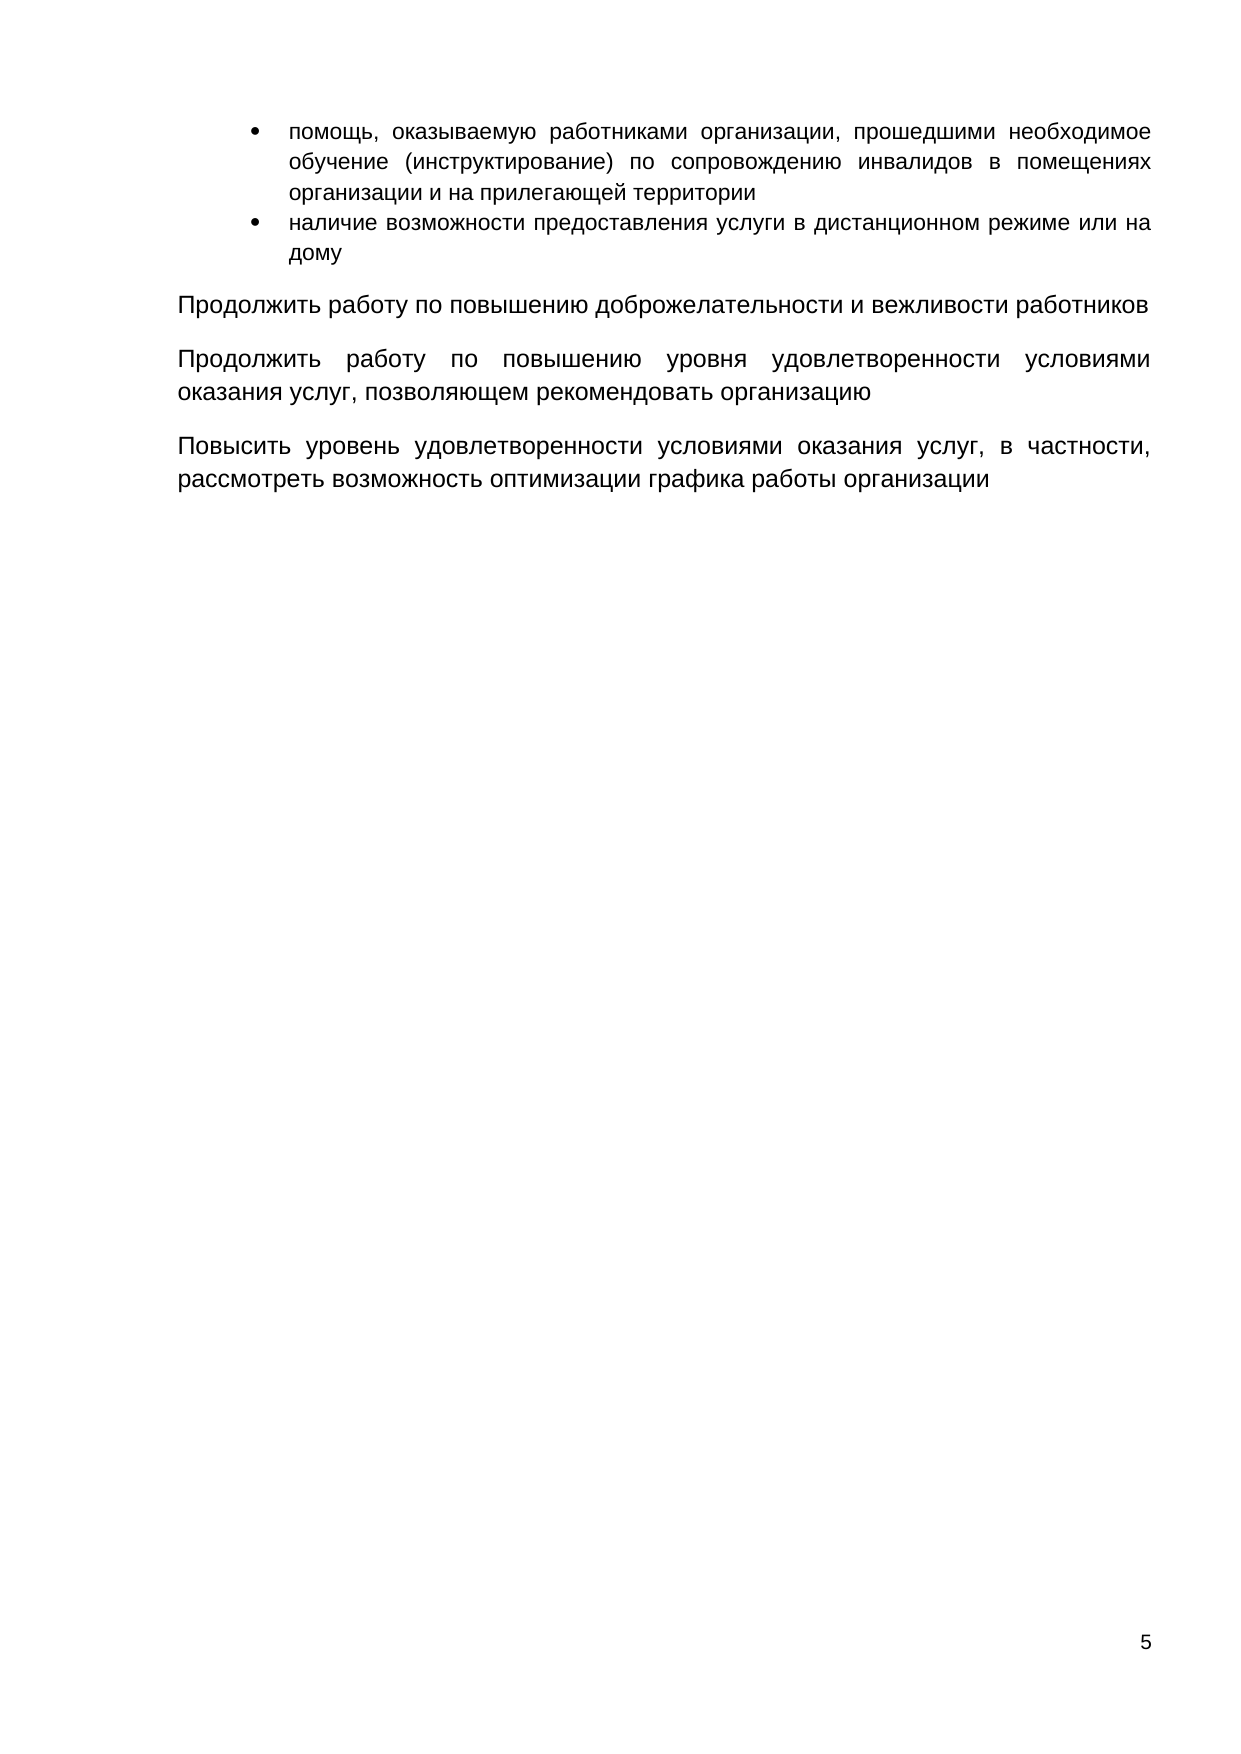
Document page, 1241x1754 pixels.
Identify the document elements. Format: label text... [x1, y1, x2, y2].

text Повысить уровень удовлетворенности условиями оказания услуг, в частности, рассмотреть возможность оптимизации графика работы организации [177, 431, 1152, 492]
text Продолжить работу по повышению уровня удовлетворенности условиями оказания услуг, позволяющем рекомендовать организацию [177, 344, 1152, 406]
list помощь, оказываемую работниками организации, прошедшими необходимое обучение (инструктирование) по сопровождению инвалидов в помещениях организации и на прилегающей территории [251, 118, 1152, 205]
list наличие возможности предоставления услуги в дистанционном режиме или на дому [251, 209, 1152, 265]
text Продолжить работу по повышению доброжелательности и вежливости работников [177, 290, 1152, 319]
